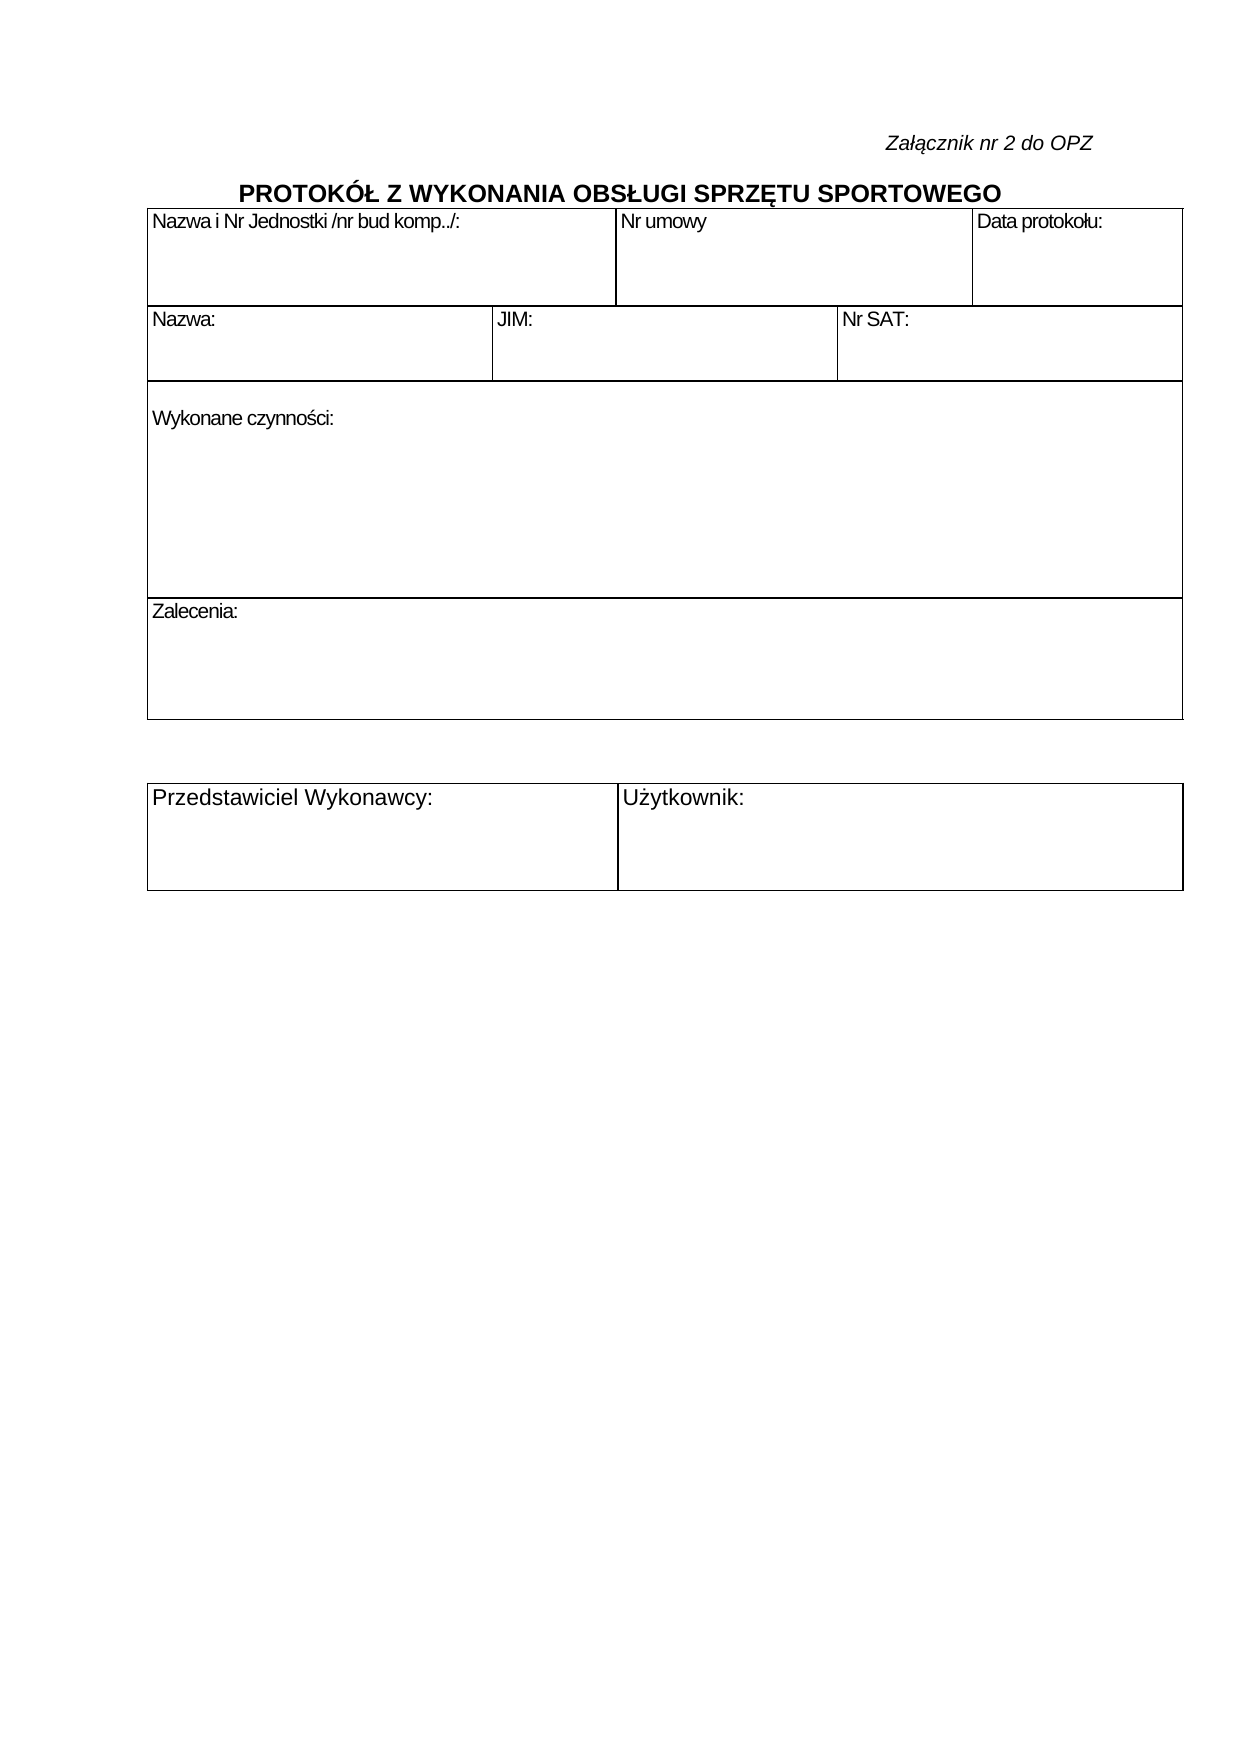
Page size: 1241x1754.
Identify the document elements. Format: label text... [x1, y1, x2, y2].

table_cell Wykonane czynności: [148, 382, 1182, 597]
table_header Użytkownik: [619, 784, 1182, 889]
table_cell Nr SAT: [838, 307, 1182, 380]
table_header Nazwa i Nr Jednostki /nr bud komp../: [148, 209, 615, 305]
table_header Data protokołu: [973, 209, 1182, 305]
table_header Przedstawiciel Wykonawcy: [148, 784, 617, 889]
table_cell Nazwa: [148, 307, 492, 380]
text Załącznik nr 2 do OPZ [148, 131, 1093, 155]
table_cell JIM: [493, 307, 837, 380]
text PROTOKÓŁ Z WYKONANIA OBSŁUGI SPRZĘTU SPORTOWEGO [148, 179, 1093, 208]
table_cell Zalecenia: [148, 599, 1182, 719]
table_header Nr umowy [617, 209, 972, 305]
